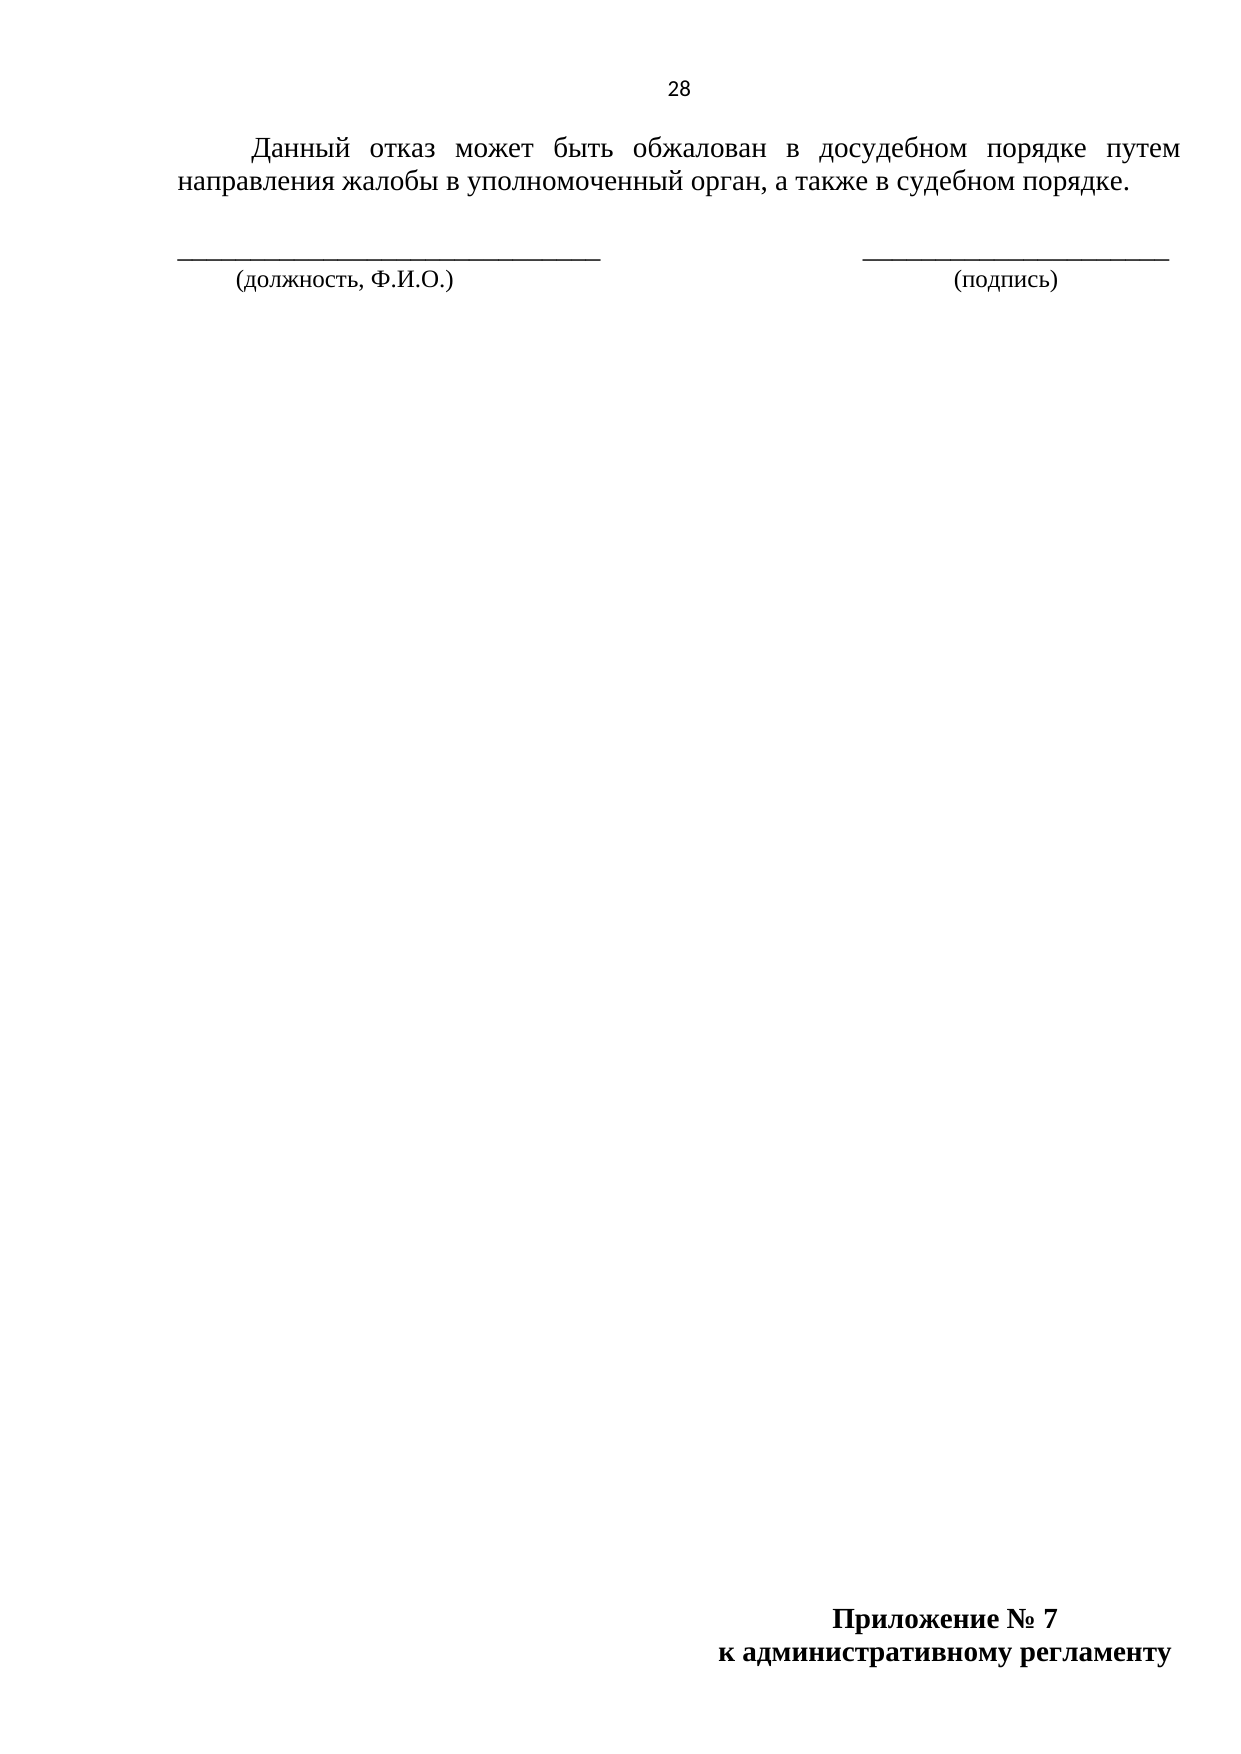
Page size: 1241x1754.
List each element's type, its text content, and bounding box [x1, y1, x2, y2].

text Приложение № 7 [709, 1601, 1181, 1634]
text (должность, Ф.И.О.) (подпись) [177, 264, 1181, 293]
text _____________________________ _____________________ [177, 231, 1181, 264]
text Данный отказ может быть обжалован в досудебном порядке путем направления жалобы в уполномоченный орган, а также в судебном порядке. [177, 130, 1181, 197]
text к административному регламенту [709, 1634, 1181, 1668]
